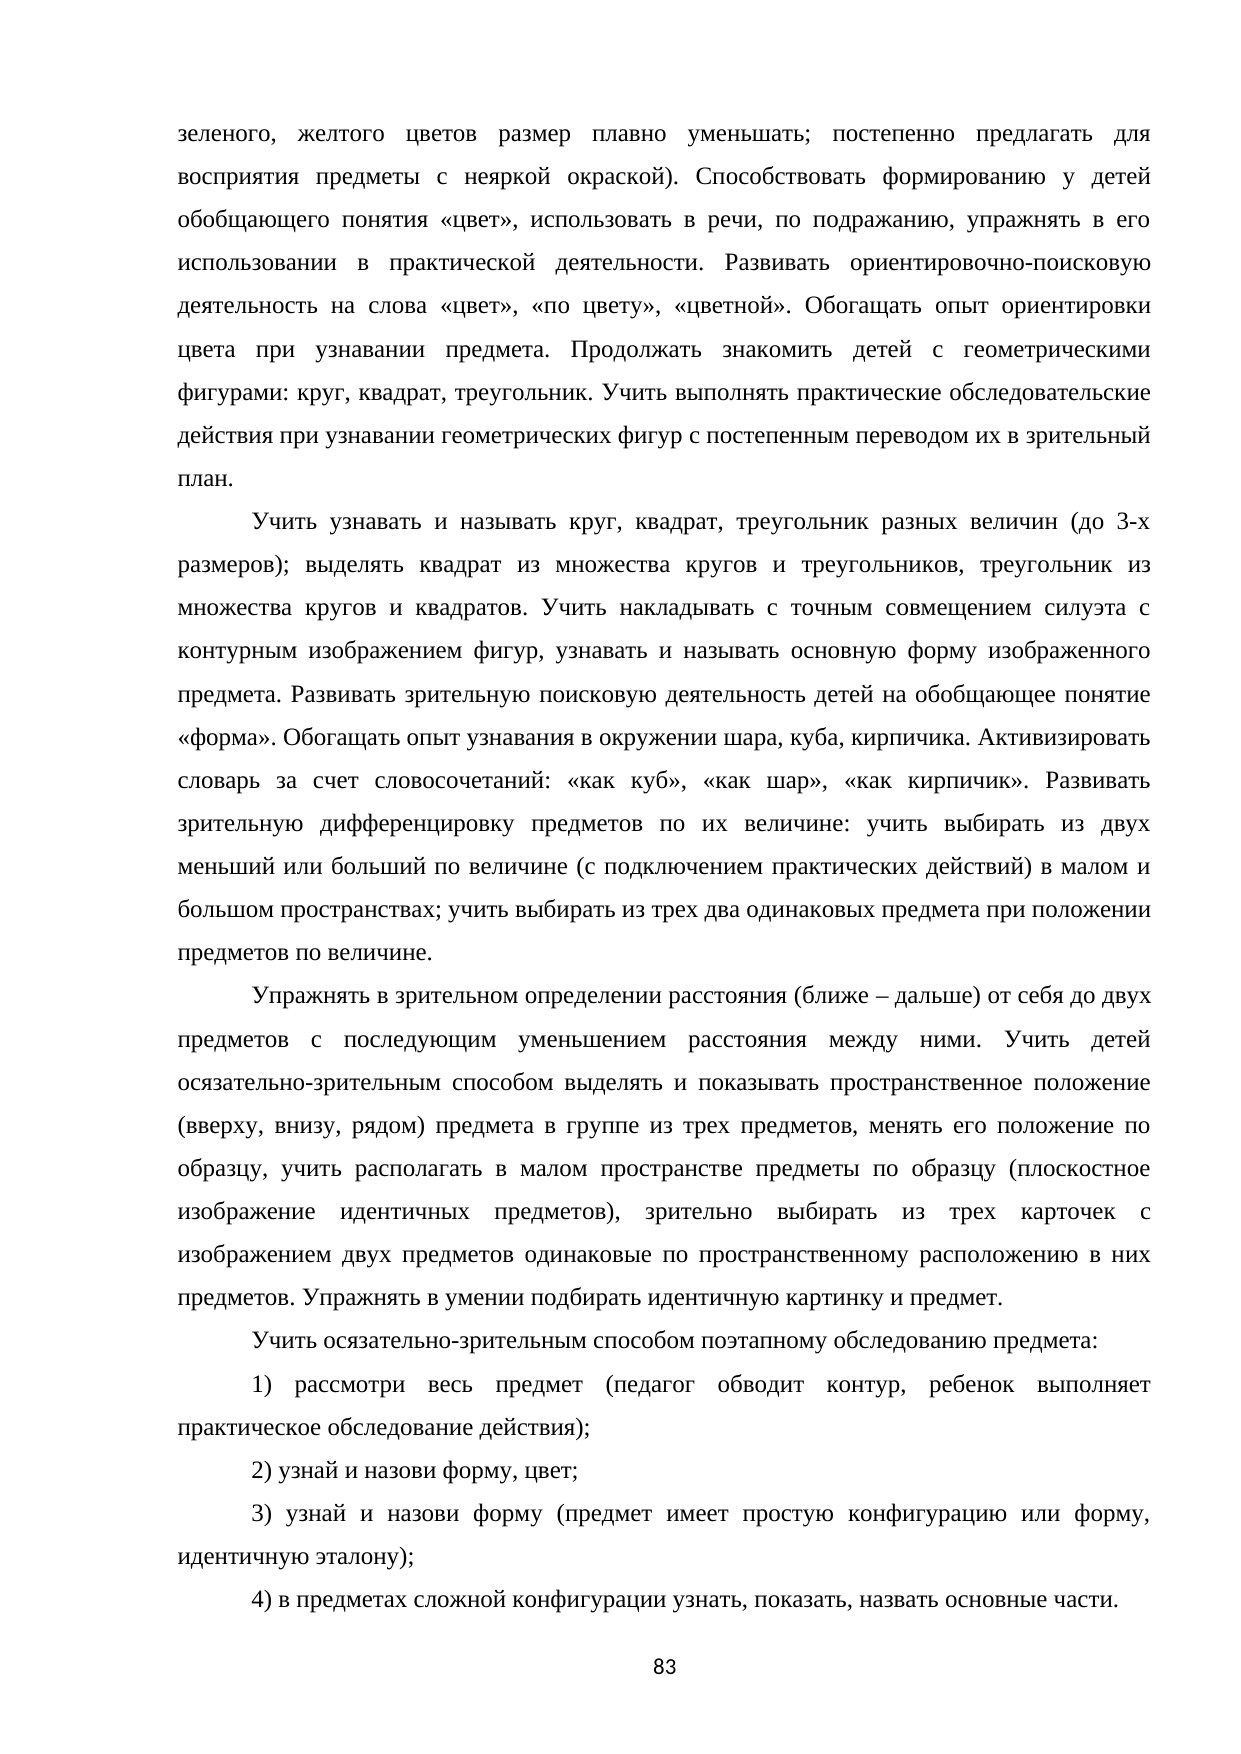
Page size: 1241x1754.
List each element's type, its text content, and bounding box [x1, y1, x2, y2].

text 3) узнай и назови форму (предмет имеет простую конфигурацию или форму, идентичную эталону); [177, 1498, 1152, 1570]
text 1) рассмотри весь предмет (педагог обводит контур, ребенок выполняет практическое обследование действия); [177, 1369, 1152, 1441]
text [177, 118, 1152, 492]
text 2) узнай и назови форму, цвет; [177, 1455, 1152, 1484]
text Учить осязательно-зрительным способом поэтапному обследованию предмета: [177, 1326, 1152, 1354]
text Учить узнавать и называть круг, квадрат, треугольник разных величин (до 3-х размеров); выделять квадрат из множества кругов и треугольников, треугольник из множества кругов и квадратов. Учить накладывать с точным совмещением силуэта с контурным изображением фигур, узнавать и называть основную форму изображенного предмета. Развивать зрительную поисковую деятельность детей на обобщающее понятие «форма». Обогащать опыт узнавания в окружении шара, куба, кирпичика. Активизировать словарь за счет словосочетаний: «как куб», «как шар», «как кирпичик». Развивать зрительную дифференцировку предметов по их величине: учить выбирать из двух меньший или больший по величине (с подключением практических действий) в малом и большом пространствах; учить выбирать из трех два одинаковых предмета при положении предметов по величине. [177, 506, 1152, 966]
text Упражнять в зрительном определении расстояния (ближе – дальше) от себя до двух предметов с последующим уменьшением расстояния между ними. Учить детей осязательно-зрительным способом выделять и показывать пространственное положение (вверху, внизу, рядом) предмета в группе из трех предметов, менять его положение по образцу, учить располагать в малом пространстве предметы по образцу (плоскостное изображение идентичных предметов), зрительно выбирать из трех карточек с изображением двух предметов одинаковые по пространственному расположению в них предметов. Упражнять в умении подбирать идентичную картинку и предмет. [177, 981, 1152, 1311]
text 4) в предметах сложной конфигурации узнать, показать, назвать основные части. [177, 1584, 1152, 1613]
